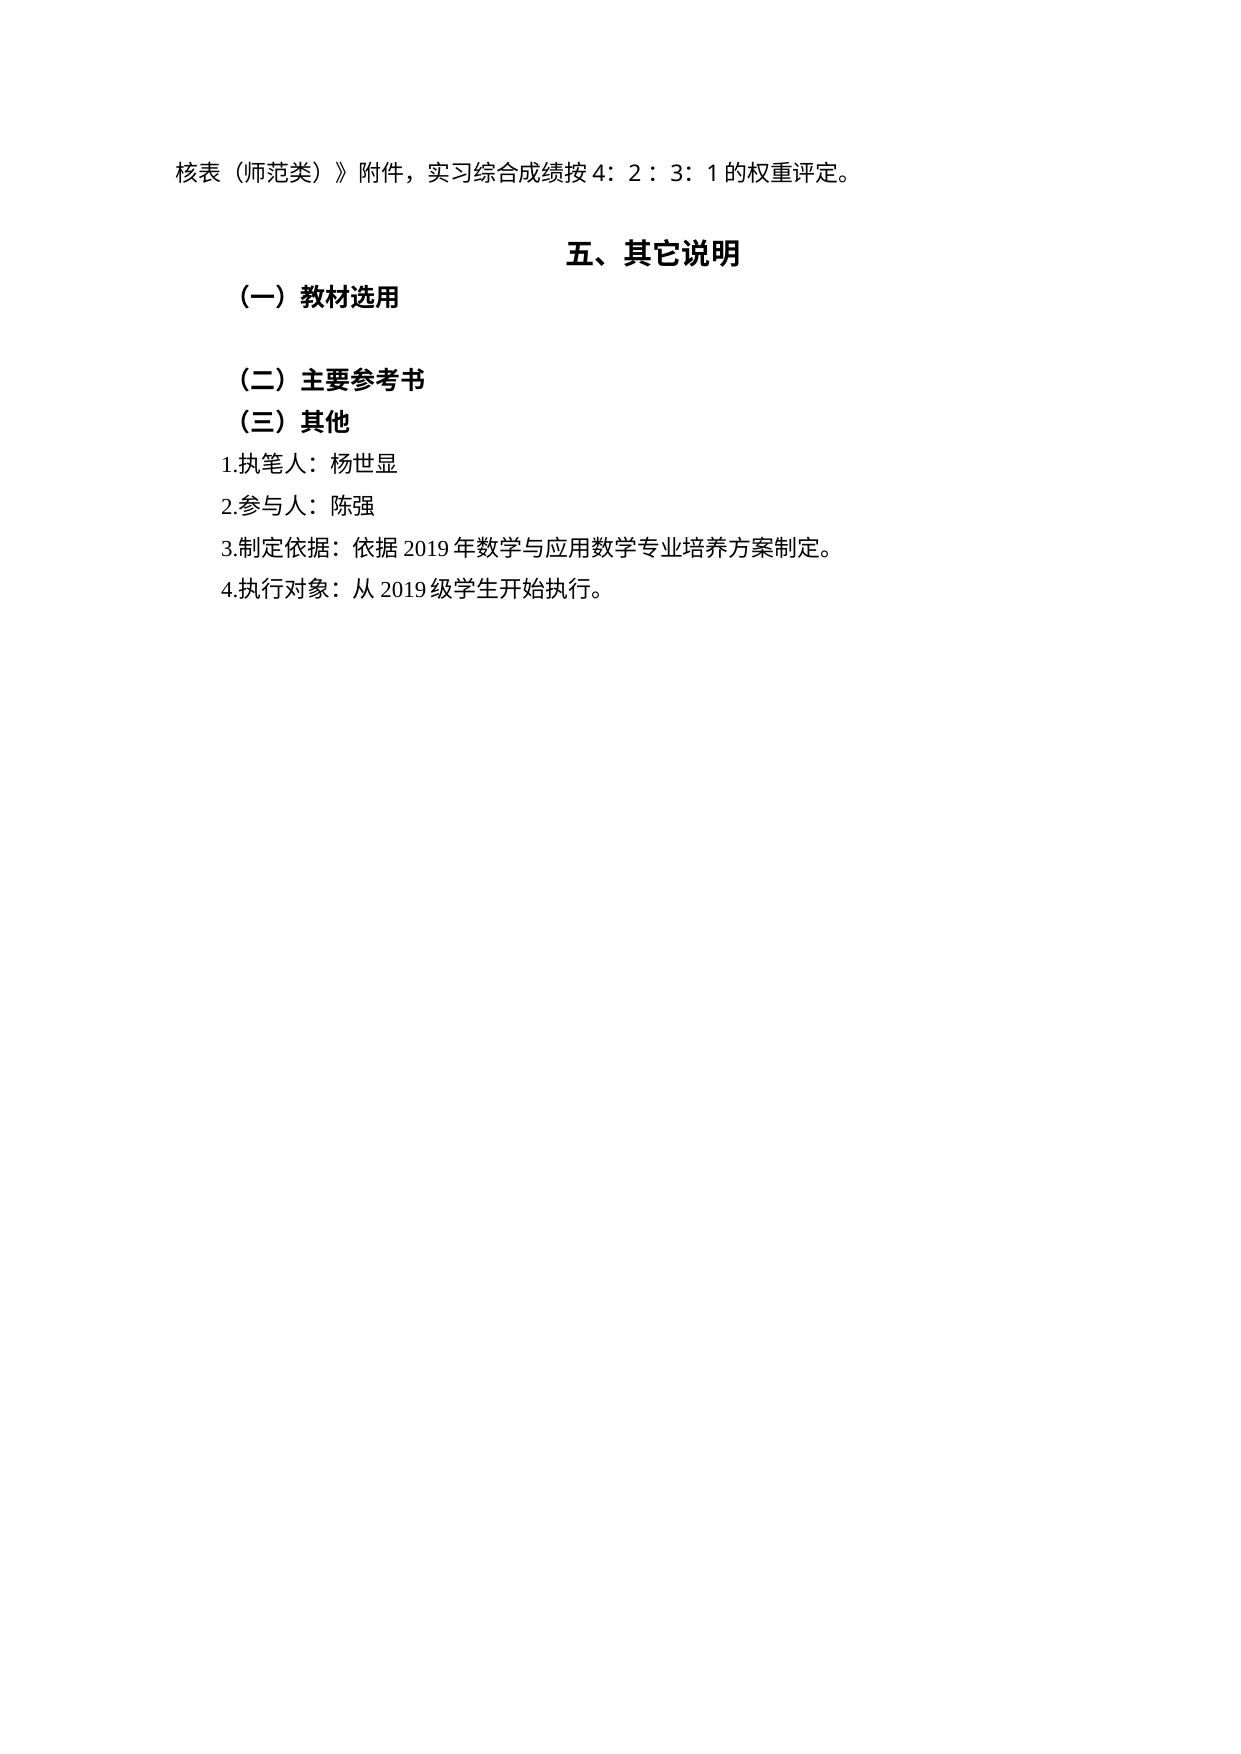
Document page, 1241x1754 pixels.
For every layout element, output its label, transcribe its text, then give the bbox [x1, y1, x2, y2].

text 3.制定依据：依据2019年数学与应用数学专业培养方案制定。 [175, 523, 1130, 564]
text （一）教材选用 [175, 273, 1130, 314]
text （三）其他 [175, 398, 1130, 439]
text 4.执行对象：从2019级学生开始执行。 [175, 564, 1130, 606]
text 2.参与人：陈强 [175, 481, 1130, 523]
text 1.执笔人：杨世显 [175, 439, 1130, 481]
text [175, 148, 1130, 189]
text （二）主要参考书 [175, 356, 1130, 398]
text 五、其它说明 [175, 231, 1130, 273]
